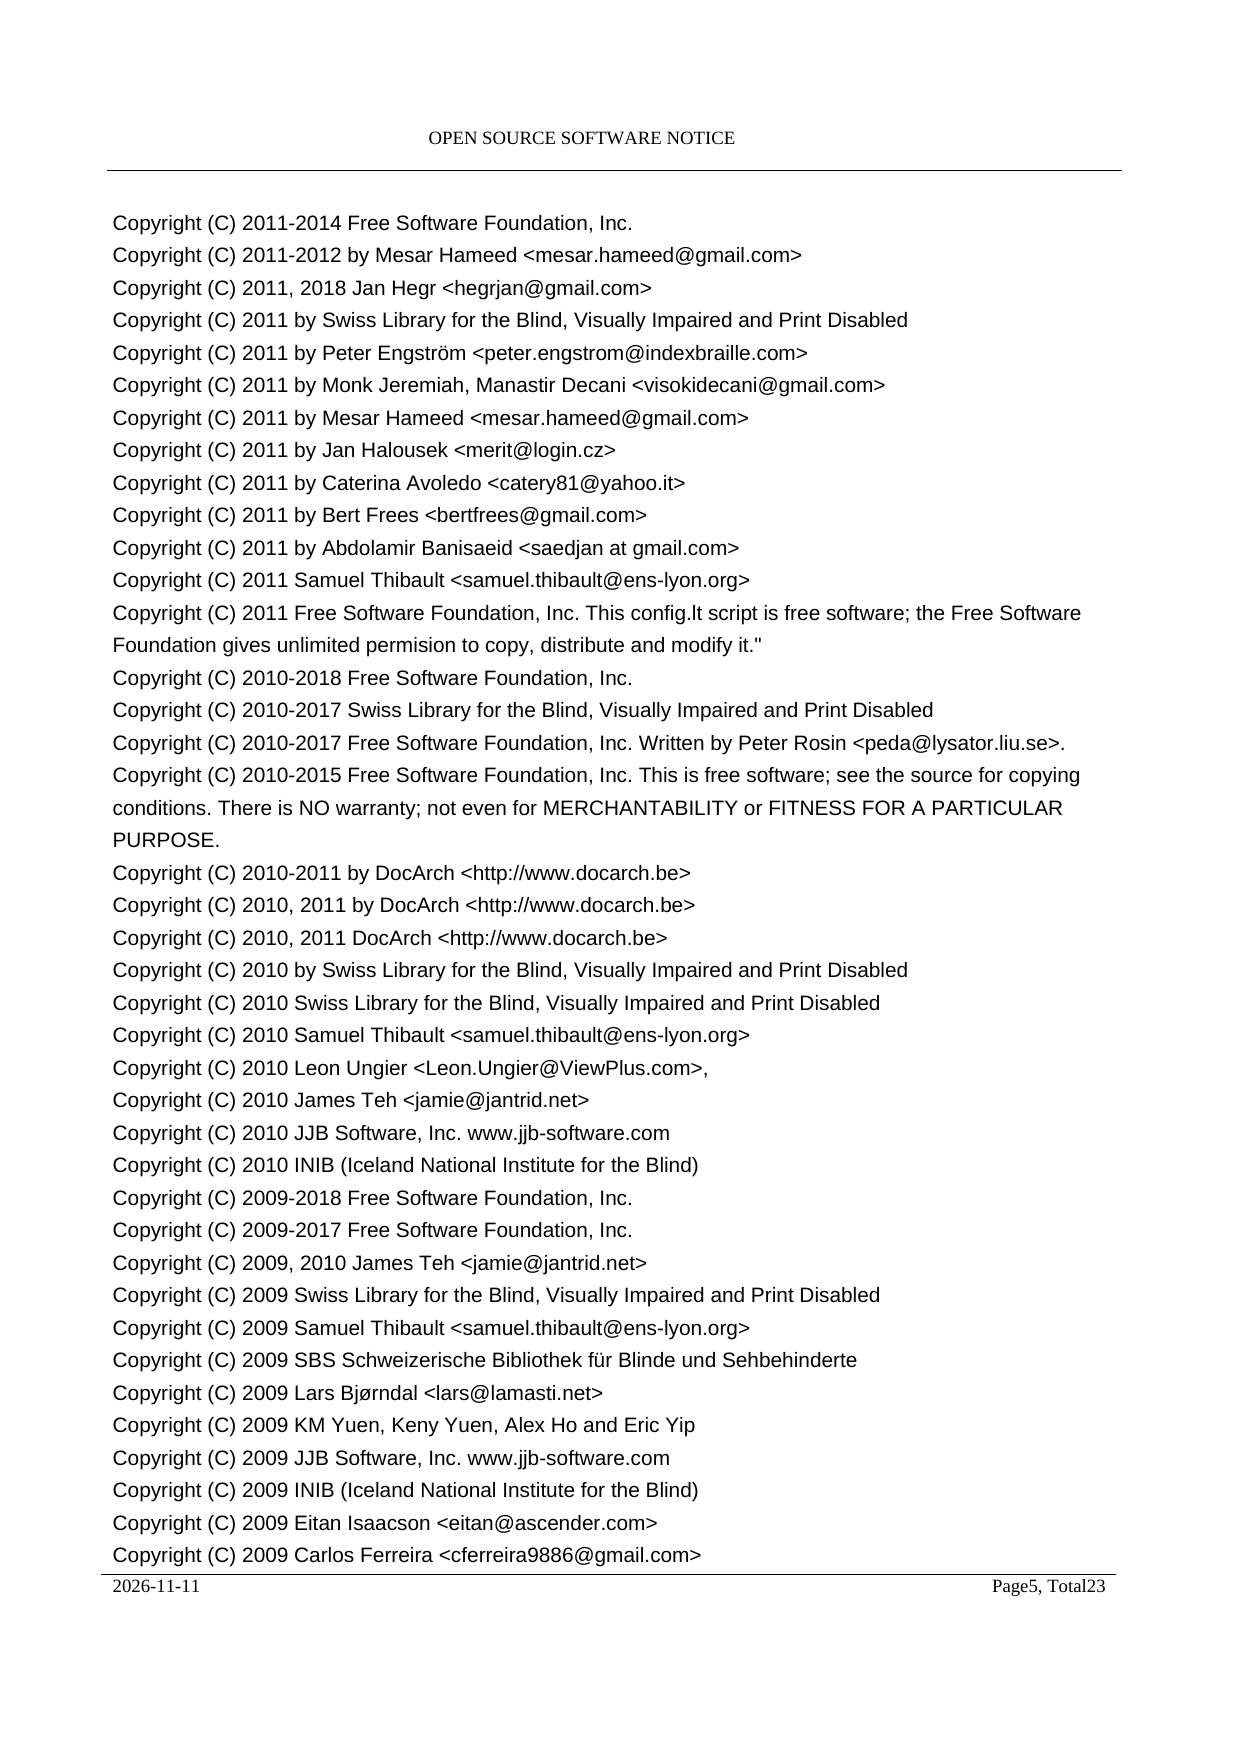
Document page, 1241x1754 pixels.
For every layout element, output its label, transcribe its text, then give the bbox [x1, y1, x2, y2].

text Copyright (C) 2010, 2011 by DocArch <http://www.docarch.be> [112, 889, 1128, 921]
text Copyright (C) 2011 by Caterina Avoledo <catery81@yahoo.it> [112, 466, 1128, 499]
text Copyright (C) 2009 INIB (Iceland National Institute for the Blind) [112, 1474, 1128, 1506]
text Copyright (C) 2009 Lars Bjørndal <lars@lamasti.net> [112, 1376, 1128, 1409]
text Copyright (C) 2009 JJB Software, Inc. www.jjb-software.com [112, 1441, 1128, 1474]
text Copyright (C) 2010 by Swiss Library for the Blind, Visually Impaired and Print Disabled [112, 954, 1128, 986]
text Copyright (C) 2011-2012 by Mesar Hameed <mesar.hameed@gmail.com> [112, 239, 1128, 271]
text Copyright (C) 2011 by Peter Engström <peter.engstrom@indexbraille.com> [112, 336, 1128, 369]
text Copyright (C) 2011 by Bert Frees <bertfrees@gmail.com> [112, 499, 1128, 531]
text Copyright (C) 2011 Samuel Thibault <samuel.thibault@ens-lyon.org> [112, 564, 1128, 596]
text Copyright (C) 2011 by Abdolamir Banisaeid <saedjan at gmail.com> [112, 531, 1128, 564]
text Copyright (C) 2009 Eitan Isaacson <eitan@ascender.com> [112, 1506, 1128, 1539]
text Copyright (C) 2010, 2011 DocArch <http://www.docarch.be> [112, 921, 1128, 954]
text Copyright (C) 2011 by Monk Jeremiah, Manastir Decani <visokidecani@gmail.com> [112, 369, 1128, 401]
text Copyright (C) 2009-2018 Free Software Foundation, Inc. [112, 1181, 1128, 1214]
text Copyright (C) 2011 by Swiss Library for the Blind, Visually Impaired and Print Disabled [112, 304, 1128, 336]
text Copyright (C) 2010 Swiss Library for the Blind, Visually Impaired and Print Disabled [112, 986, 1128, 1019]
text Copyright (C) 2009, 2010 James Teh <jamie@jantrid.net> [112, 1246, 1128, 1279]
text Copyright (C) 2009 SBS Schweizerische Bibliothek für Blinde und Sehbehinderte [112, 1344, 1128, 1376]
text Copyright (C) 2011 Free Software Foundation, Inc. This config.lt script is free software; the Free Software Foundation gives unlimited permision to copy, distribute and modify it." [112, 596, 1128, 661]
text Copyright (C) 2010-2015 Free Software Foundation, Inc. This is free software; see the source for copying conditions. There is NO warranty; not even for MERCHANTABILITY or FITNESS FOR A PARTICULAR PURPOSE. [112, 759, 1128, 856]
text Copyright (C) 2010 James Teh <jamie@jantrid.net> [112, 1084, 1128, 1116]
text Copyright (C) 2011, 2018 Jan Hegr <hegrjan@gmail.com> [112, 271, 1128, 304]
text Copyright (C) 2010-2011 by DocArch <http://www.docarch.be> [112, 856, 1128, 889]
text Copyright (C) 2010 Leon Ungier <Leon.Ungier@ViewPlus.com>, [112, 1051, 1128, 1084]
text Copyright (C) 2010-2017 Swiss Library for the Blind, Visually Impaired and Print Disabled [112, 694, 1128, 726]
text Copyright (C) 2010 INIB (Iceland National Institute for the Blind) [112, 1149, 1128, 1181]
text Copyright (C) 2009 Samuel Thibault <samuel.thibault@ens-lyon.org> [112, 1311, 1128, 1344]
text Copyright (C) 2010 JJB Software, Inc. www.jjb-software.com [112, 1116, 1128, 1149]
text Copyright (C) 2009 Swiss Library for the Blind, Visually Impaired and Print Disabled [112, 1279, 1128, 1311]
text Copyright (C) 2010-2018 Free Software Foundation, Inc. [112, 661, 1128, 694]
text Copyright (C) 2011 by Jan Halousek <merit@login.cz> [112, 434, 1128, 466]
text Copyright (C) 2011-2014 Free Software Foundation, Inc. [112, 206, 1128, 239]
text Copyright (C) 2009-2017 Free Software Foundation, Inc. [112, 1214, 1128, 1246]
text Copyright (C) 2010 Samuel Thibault <samuel.thibault@ens-lyon.org> [112, 1019, 1128, 1051]
text Copyright (C) 2009 Carlos Ferreira <cferreira9886@gmail.com> [112, 1539, 1128, 1571]
text Copyright (C) 2009 KM Yuen, Keny Yuen, Alex Ho and Eric Yip [112, 1409, 1128, 1441]
text Copyright (C) 2011 by Mesar Hameed <mesar.hameed@gmail.com> [112, 401, 1128, 434]
text Copyright (C) 2010-2017 Free Software Foundation, Inc. Written by Peter Rosin <peda@lysator.liu.se>. [112, 726, 1128, 759]
